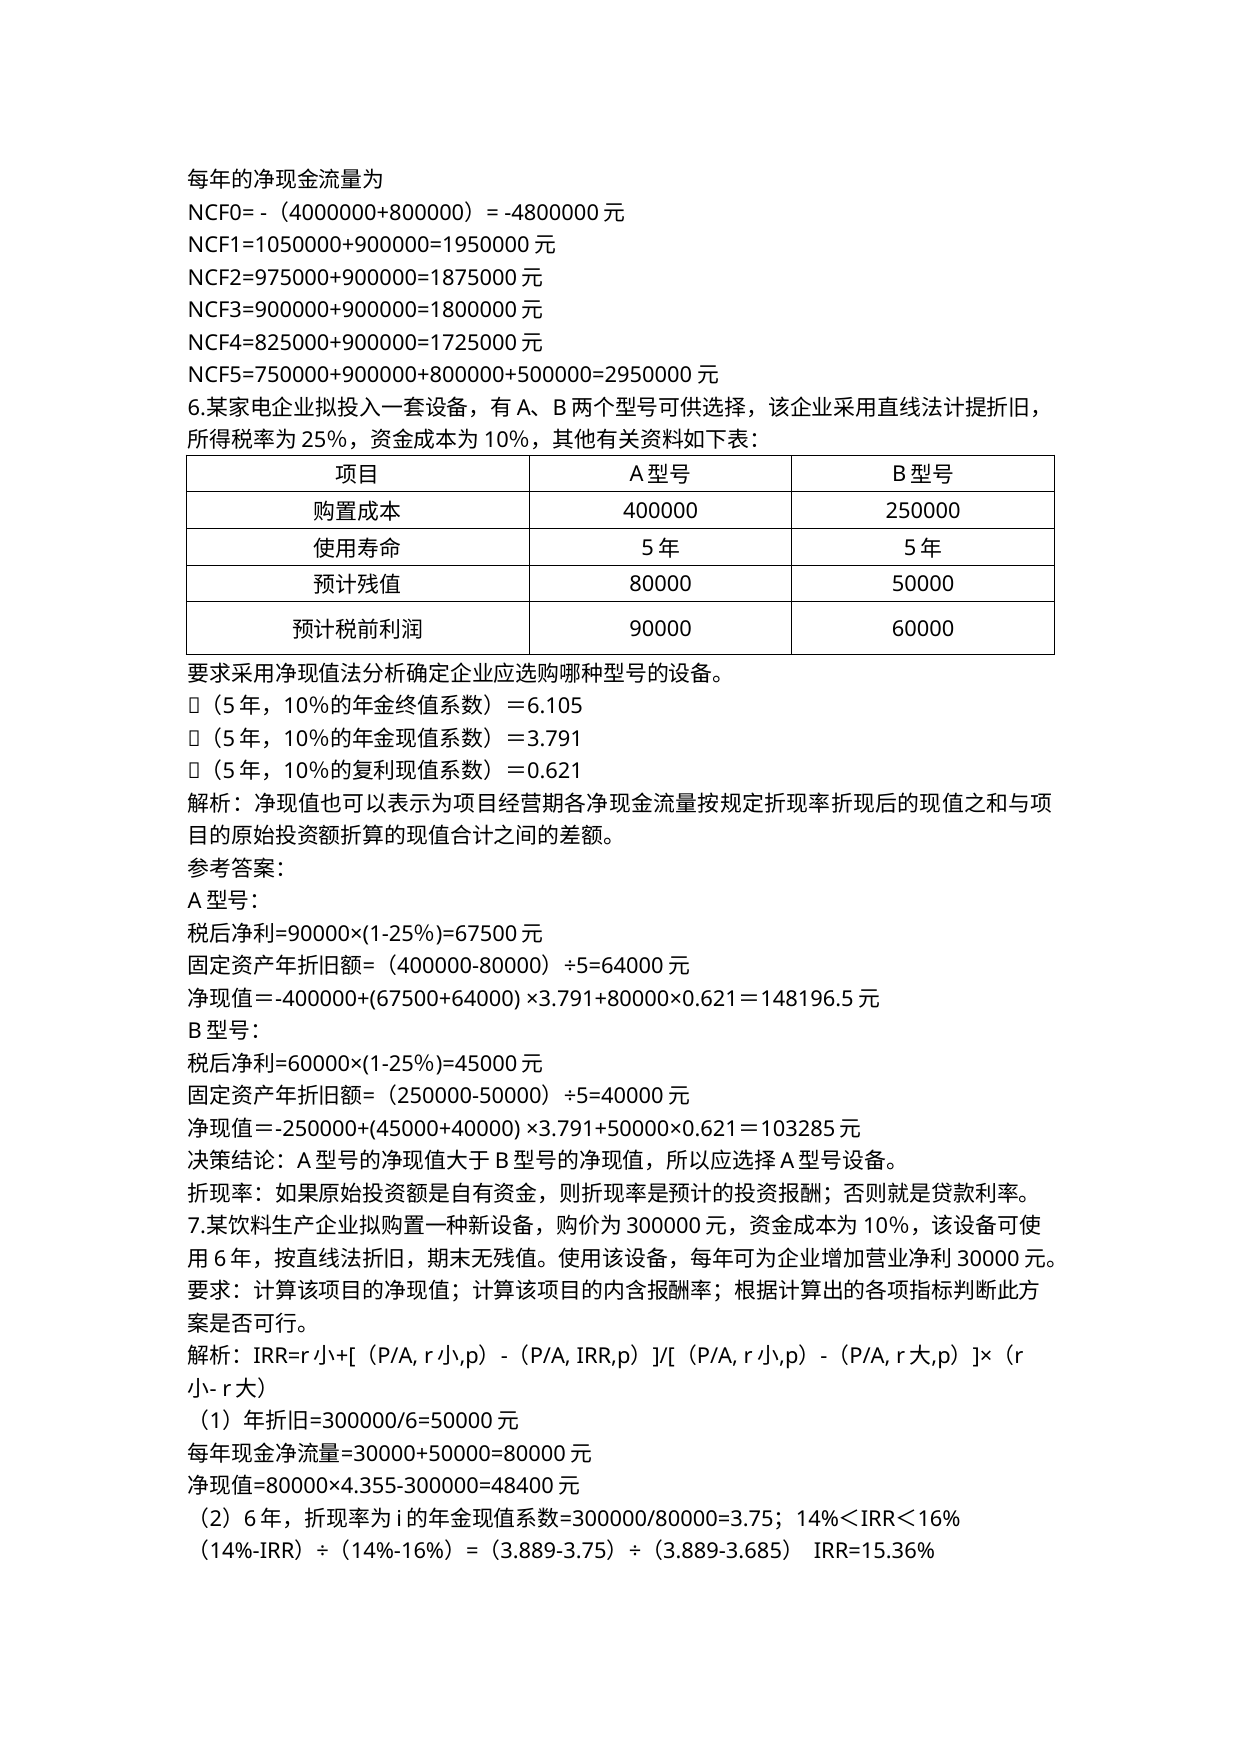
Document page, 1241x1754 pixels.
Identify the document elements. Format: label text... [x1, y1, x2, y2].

text NCF2=975000+900000=1875000元 [187, 259, 1053, 292]
table_cell 60000 [792, 602, 1054, 654]
text 净现值＝-400000+(67500+64000) ×3.791+80000×0.621＝148196.5元 [187, 980, 1053, 1013]
table_header A型号 [530, 456, 791, 491]
table_cell 90000 [530, 602, 791, 654]
table_cell 预计残值 [187, 566, 529, 601]
table_cell 预计税前利润 [187, 602, 529, 654]
table_cell 250000 [792, 492, 1054, 528]
text NCF4=825000+900000=1725000元 [187, 324, 1053, 357]
text 固定资产年折旧额=（250000-50000）÷5=40000元 [187, 1078, 1053, 1110]
text （5年，10％的复利现值系数）＝0.621 [187, 753, 1053, 785]
text （2）6年，折现率为i的年金现值系数=300000/80000=3.75；14%＜IRR＜16% [187, 1500, 1053, 1533]
text 参考答案： [187, 850, 1053, 883]
text （1）年折旧=300000/6=50000元 [187, 1403, 1053, 1435]
text B型号： [187, 1013, 1053, 1045]
text 要求采用净现值法分析确定企业应选购哪种型号的设备。 [187, 655, 1053, 688]
text 解析：净现值也可以表示为项目经营期各净现金流量按规定折现率折现后的现值之和与项目的原始投资额折算的现值合计之间的差额。 [187, 785, 1053, 850]
text 折现率：如果原始投资额是自有资金，则折现率是预计的投资报酬；否则就是贷款利率。 [187, 1175, 1053, 1208]
table_cell 使用寿命 [187, 529, 529, 564]
table_cell 购置成本 [187, 492, 529, 528]
text 固定资产年折旧额=（400000-80000）÷5=64000元 [187, 948, 1053, 980]
text 决策结论：A型号的净现值大于B型号的净现值，所以应选择A型号设备。 [187, 1143, 1053, 1175]
text 税后净利=90000×(1-25％)=67500元 [187, 915, 1053, 948]
text 税后净利=60000×(1-25％)=45000元 [187, 1045, 1053, 1078]
table_header 项目 [187, 456, 529, 491]
table_header B型号 [792, 456, 1054, 491]
text 每年现金净流量=30000+50000=80000元 [187, 1435, 1053, 1468]
table_cell 400000 [530, 492, 791, 528]
table_cell 80000 [530, 566, 791, 601]
table_cell 5年 [792, 529, 1054, 564]
table_cell 5年 [530, 529, 791, 564]
text 6.某家电企业拟投入一套设备，有A、B两个型号可供选择，该企业采用直线法计提折旧，所得税率为25％，资金成本为10％，其他有关资料如下表： [187, 389, 1053, 454]
text 解析：IRR=r小+[（P/A, r小,p）-（P/A, IRR,p）]/[（P/A, r小,p）-（P/A, r大,p）]×（r小- r大） [187, 1338, 1053, 1403]
text （14%-IRR）÷（14%-16%）=（3.889-3.75）÷（3.889-3.685） IRR=15.36% [187, 1533, 1053, 1565]
text NCF5=750000+900000+800000+500000=2950000元 [187, 357, 1053, 389]
text NCF0= -（4000000+800000）= -4800000元 [187, 194, 1053, 227]
text （5年，10％的年金现值系数）＝3.791 [187, 720, 1053, 753]
text 净现值＝-250000+(45000+40000) ×3.791+50000×0.621＝103285元 [187, 1110, 1053, 1143]
text （5年，10％的年金终值系数）＝6.105 [187, 688, 1053, 720]
text 要求：计算该项目的净现值；计算该项目的内含报酬率；根据计算出的各项指标判断此方案是否可行。 [187, 1273, 1053, 1338]
text 净现值=80000×4.355-300000=48400元 [187, 1468, 1053, 1500]
text A型号： [187, 883, 1053, 915]
table_cell 50000 [792, 566, 1054, 601]
text 每年的净现金流量为 [187, 162, 1053, 194]
text NCF3=900000+900000=1800000元 [187, 292, 1053, 324]
text 7.某饮料生产企业拟购置一种新设备，购价为300000元，资金成本为10％，该设备可使用6年，按直线法折旧，期末无残值。使用该设备，每年可为企业增加营业净利30000元。 [187, 1208, 1053, 1273]
text NCF1=1050000+900000=1950000元 [187, 227, 1053, 259]
